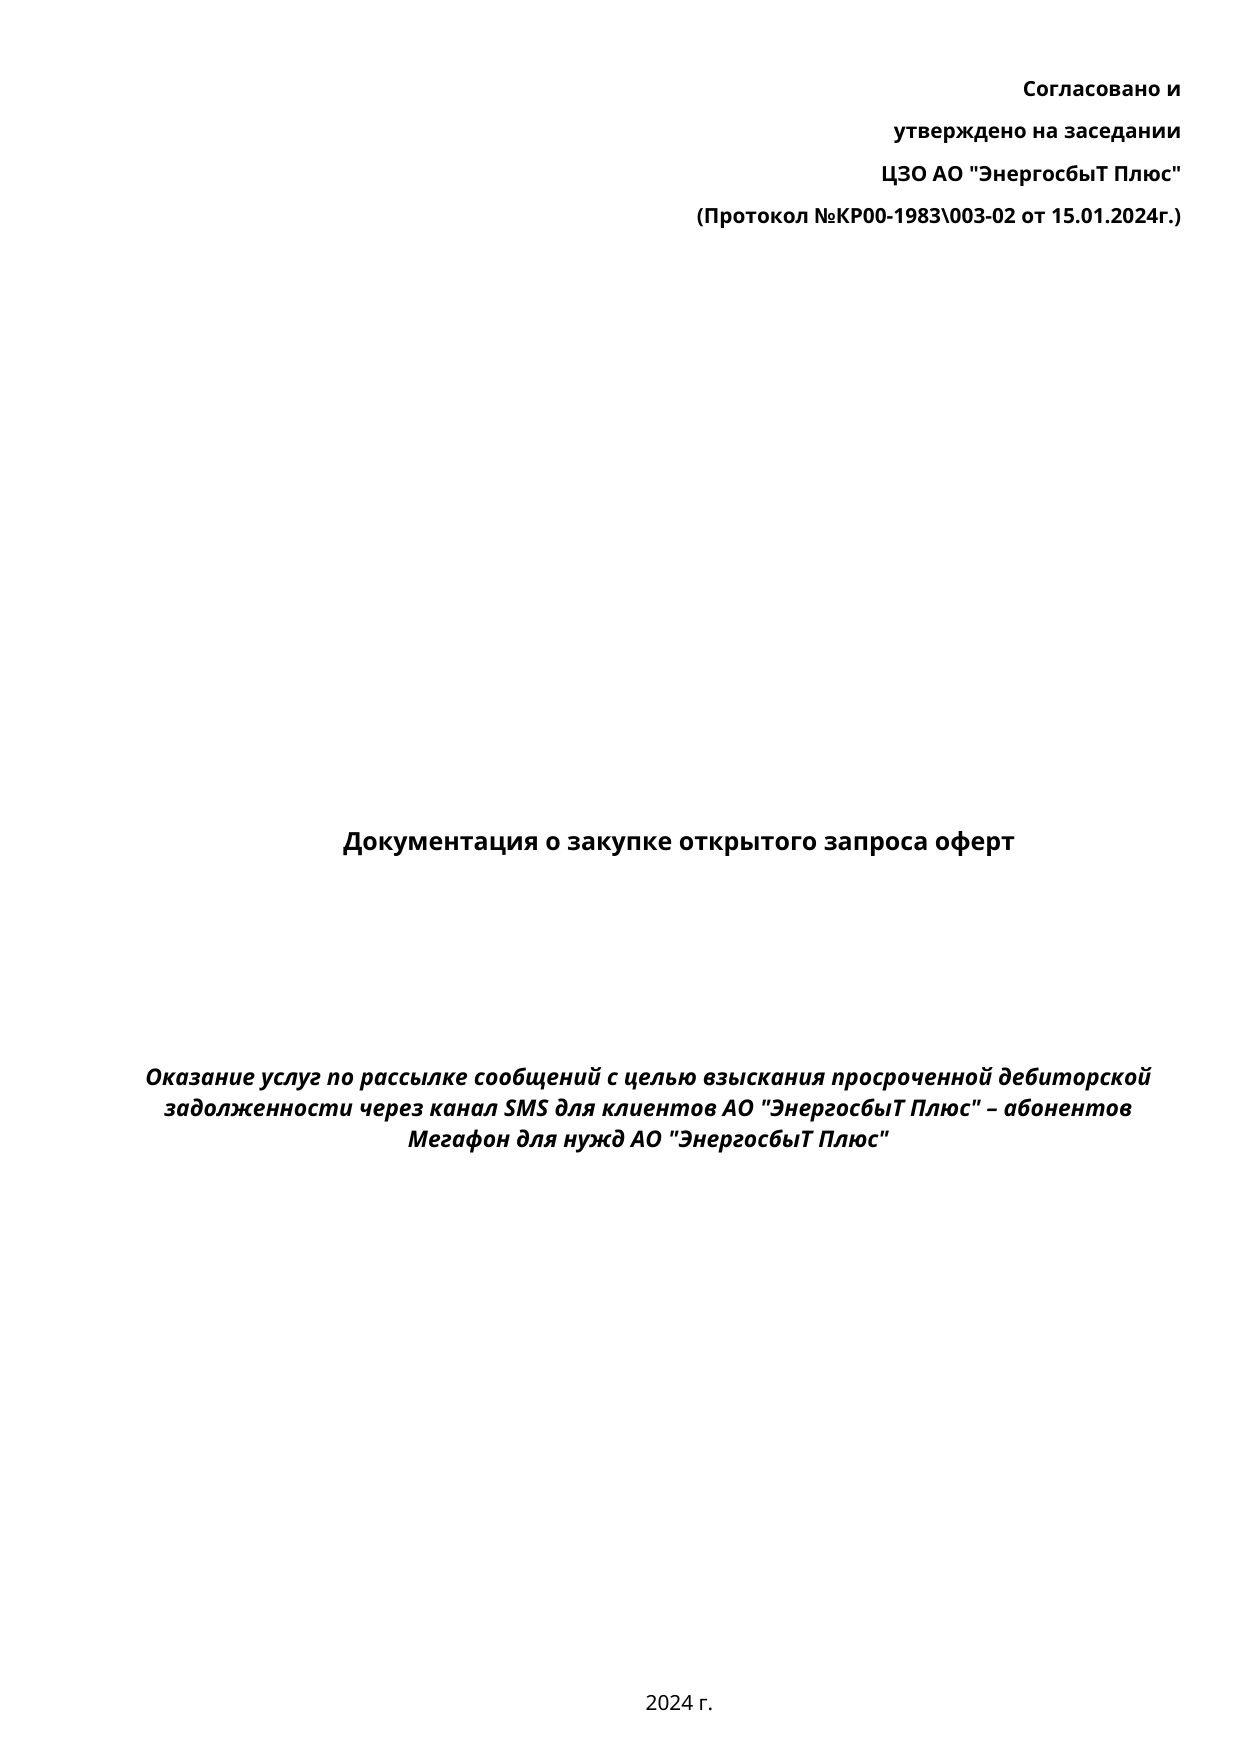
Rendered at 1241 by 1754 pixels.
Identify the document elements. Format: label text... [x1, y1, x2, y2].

text Оказание услуг по рассылке сообщений с целью взыскания просроченной дебиторской задолженности через канал SMS для клиентов АО "ЭнергосбыТ Плюс" – абонентов Мегафон для нужд АО "ЭнергосбыТ Плюс" [118, 1061, 1181, 1154]
text (Протокол №КР00-1983\003-02 от 15.01.2024г.) [474, 202, 1181, 230]
text 2024 г. [118, 1688, 1181, 1717]
text Документация о закупке открытого запроса оферт [118, 823, 1181, 857]
text Согласовано и [474, 74, 1181, 102]
text утверждено на заседании [474, 116, 1181, 145]
text ЦЗО АО "ЭнергосбыТ Плюс" [474, 159, 1181, 187]
